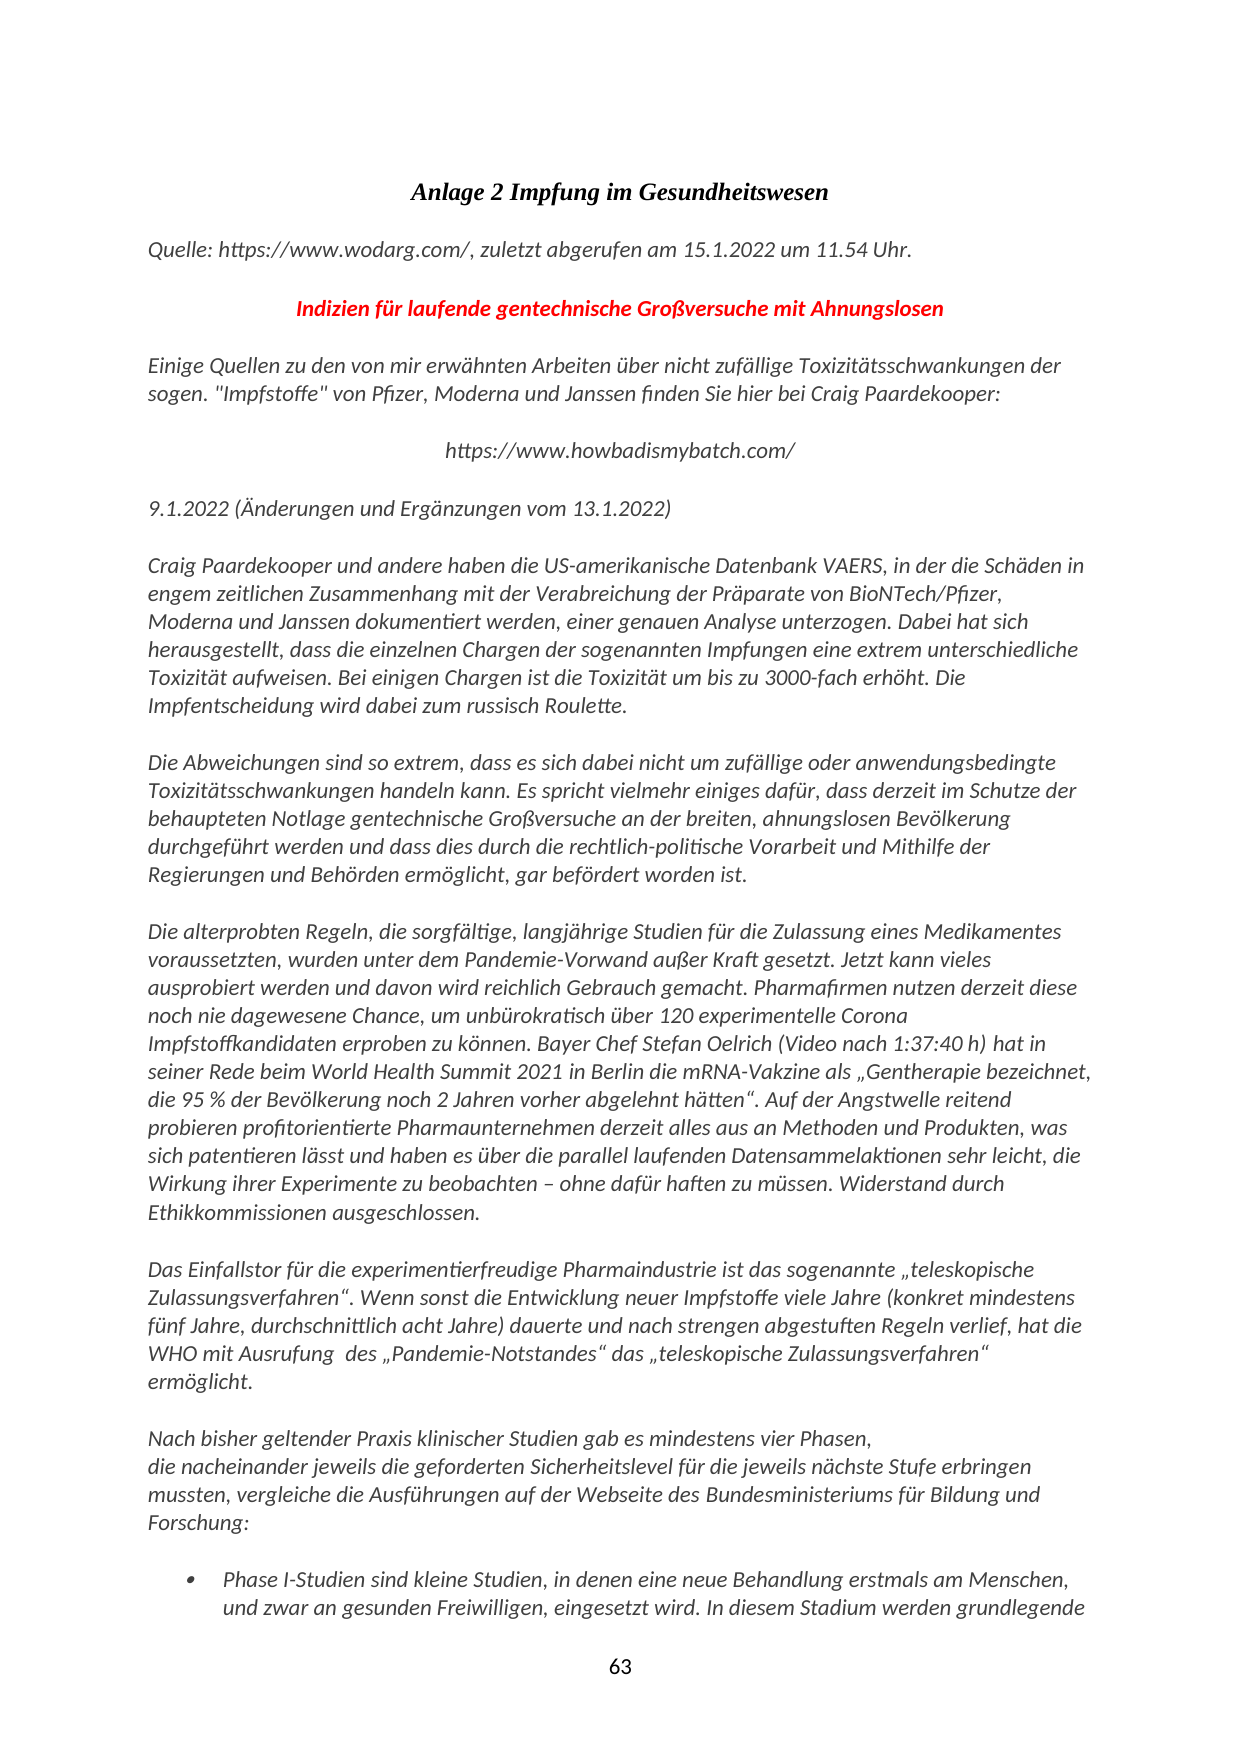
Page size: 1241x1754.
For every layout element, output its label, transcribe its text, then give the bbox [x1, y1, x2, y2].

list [185, 1565, 1093, 1621]
text Quelle: https://www.wodarg.com/, zuletzt abgerufen am 15.1.2022 um 11.54 Uhr. [148, 235, 1093, 263]
text https://www.howbadismybatch.com/ [148, 436, 1093, 464]
text 9.1.2022 (Änderungen und Ergänzungen vom 13.1.2022) [148, 494, 1093, 522]
text Die Abweichungen sind so extrem, dass es sich dabei nicht um zufällige oder anwendungsbedingte Toxizitätsschwankungen handeln kann. Es spricht vielmehr einiges dafür, dass derzeit im Schutze der behaupteten Notlage gentechnische Großversuche an der breiten, ahnungslosen Bevölkerung durchgeführt werden und dass dies durch die rechtlich-politische Vorarbeit und Mithilfe der Regierungen und Behörden ermöglicht, gar befördert worden ist. [148, 748, 1093, 888]
text Einige Quellen zu den von mir erwähnten Arbeiten über nicht zufällige Toxizitätsschwankungen der sogen. "Impfstoffe" von Pfizer, Moderna und Janssen finden Sie hier bei Craig Paardekooper: [148, 351, 1093, 407]
text Das Einfallstor für die experimentierfreudige Pharmaindustrie ist das sogenannte „teleskopische Zulassungsverfahren“. Wenn sonst die Entwicklung neuer Impfstoffe viele Jahre (konkret mindestens fünf Jahre, durchschnittlich acht Jahre) dauerte und nach strengen abgestuften Regeln verlief, hat die WHO mit Ausrufung des „Pandemie-Notstandes“ das „teleskopische Zulassungsverfahren“ ermöglicht. [148, 1255, 1093, 1395]
text Nach bisher geltender Praxis klinischer Studien gab es mindestens vier Phasen, die nacheinander jeweils die geforderten Sicherheitslevel für die jeweils nächste Stufe erbringen mussten, vergleiche die Ausführungen auf der Webseite des Bundesministeriums für Bildung und Forschung: [148, 1424, 1093, 1536]
text Indizien für laufende gentechnische Großversuche mit Ahnungslosen [148, 294, 1093, 322]
text Die alterprobten Regeln, die sorgfältige, langjährige Studien für die Zulassung eines Medikamentes voraussetzten, wurden unter dem Pandemie-Vorwand außer Kraft gesetzt. Jetzt kann vieles ausprobiert werden und davon wird reichlich Gebrauch gemacht. Pharmafirmen nutzen derzeit diese noch nie dagewesene Chance, um unbürokratisch über 120 experimentelle Corona Impfstoffkandidaten erproben zu können. Bayer Chef Stefan Oelrich (Video nach 1:37:40 h) hat in seiner Rede beim World Health Summit 2021 in Berlin die mRNA-Vakzine als „Gentherapie bezeichnet, die 95 % der Bevölkerung noch 2 Jahren vorher abgelehnt hätten“. Auf der Angstwelle reitend probieren profitorientierte Pharmaunternehmen derzeit alles aus an Methoden und Produkten, was sich patentieren lässt und haben es über die parallel laufenden Datensammelaktionen sehr leicht, die Wirkung ihrer Experimente zu beobachten – ohne dafür haften zu müssen. Widerstand durch Ethikkommissionen ausgeschlossen. [148, 917, 1093, 1226]
text Anlage 2 Impfung im Gesundheitswesen [148, 177, 1093, 206]
text Craig Paardekooper und andere haben die US-amerikanische Datenbank VAERS, in der die Schäden in engem zeitlichen Zusammenhang mit der Verabreichung der Präparate von BioNTech/Pfizer, Moderna und Janssen dokumentiert werden, einer genauen Analyse unterzogen. Dabei hat sich herausgestellt, dass die einzelnen Chargen der sogenannten Impfungen eine extrem unterschiedliche Toxizität aufweisen. Bei einigen Chargen ist die Toxizität um bis zu 3000-fach erhöht. Die Impfentscheidung wird dabei zum russisch Roulette. [148, 551, 1093, 719]
